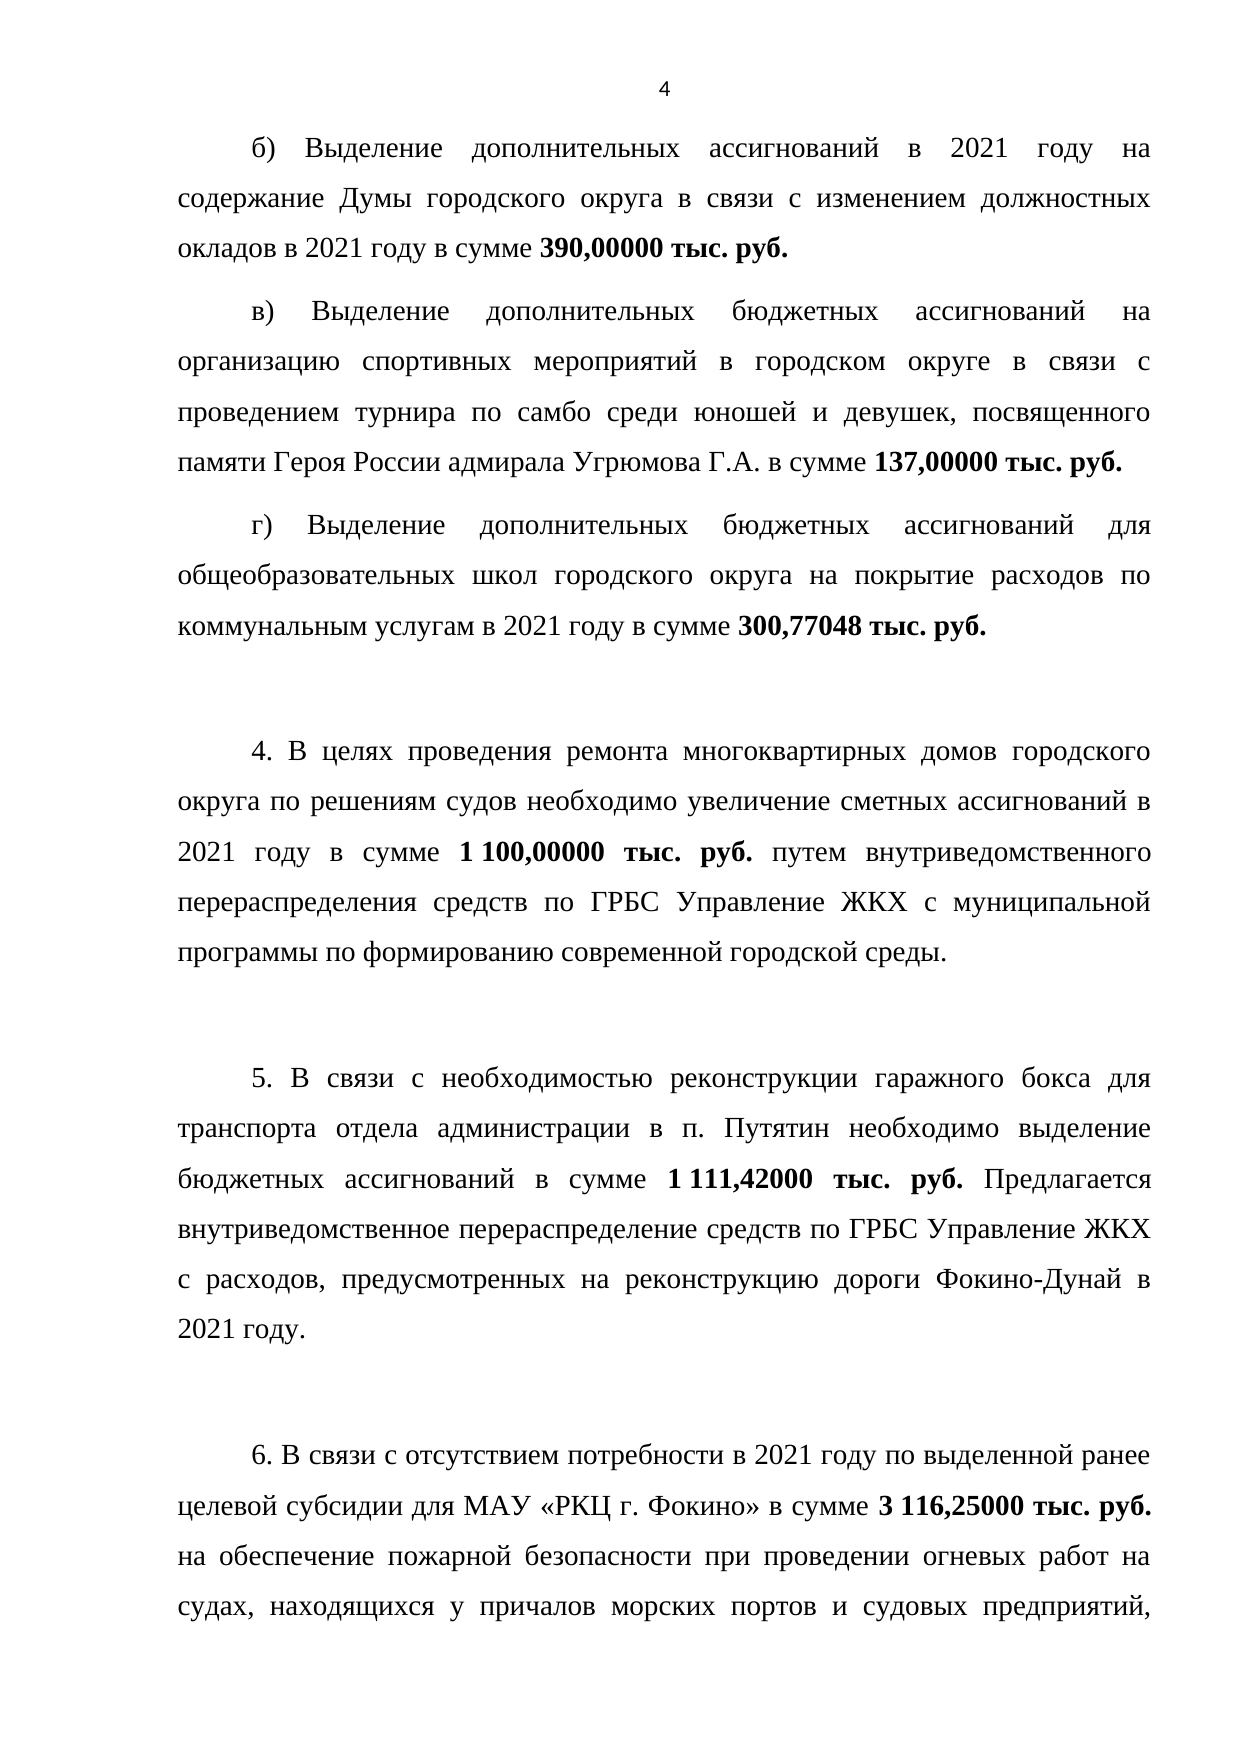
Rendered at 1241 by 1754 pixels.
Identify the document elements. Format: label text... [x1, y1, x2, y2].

text г) Выделение дополнительных бюджетных ассигнований для общеобразовательных школ городского округа на покрытие расходов по коммунальным услугам в 2021 году в сумме 300,77048 тыс. руб. [177, 507, 1152, 641]
text 5. В связи с необходимостью реконструкции гаражного бокса для транспорта отдела администрации в п. Путятин необходимо выделение бюджетных ассигнований в сумме 1 111,42000 тыс. руб. Предлагается внутриведомственное перераспределение средств по ГРБС Управление ЖКХ с расходов, предусмотренных на реконструкцию дороги Фокино-Дунай в 2021 году. [177, 1060, 1152, 1345]
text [177, 1437, 1152, 1622]
text в) Выделение дополнительных бюджетных ассигнований на организацию спортивных мероприятий в городском округе в связи с проведением турнира по самбо среди юношей и девушек, посвященного памяти Героя России адмирала Угрюмова Г.А. в сумме 137,00000 тыс. руб. [177, 293, 1152, 478]
text б) Выделение дополнительных ассигнований в 2021 году на содержание Думы городского округа в связи с изменением должностных окладов в 2021 году в сумме 390,00000 тыс. руб. [177, 130, 1152, 264]
text 4. В целях проведения ремонта многоквартирных домов городского округа по решениям судов необходимо увеличение сметных ассигнований в 2021 году в сумме 1 100,00000 тыс. руб. путем внутриведомственного перераспределения средств по ГРБС Управление ЖКХ с муниципальной программы по формированию современной городской среды. [177, 733, 1152, 968]
